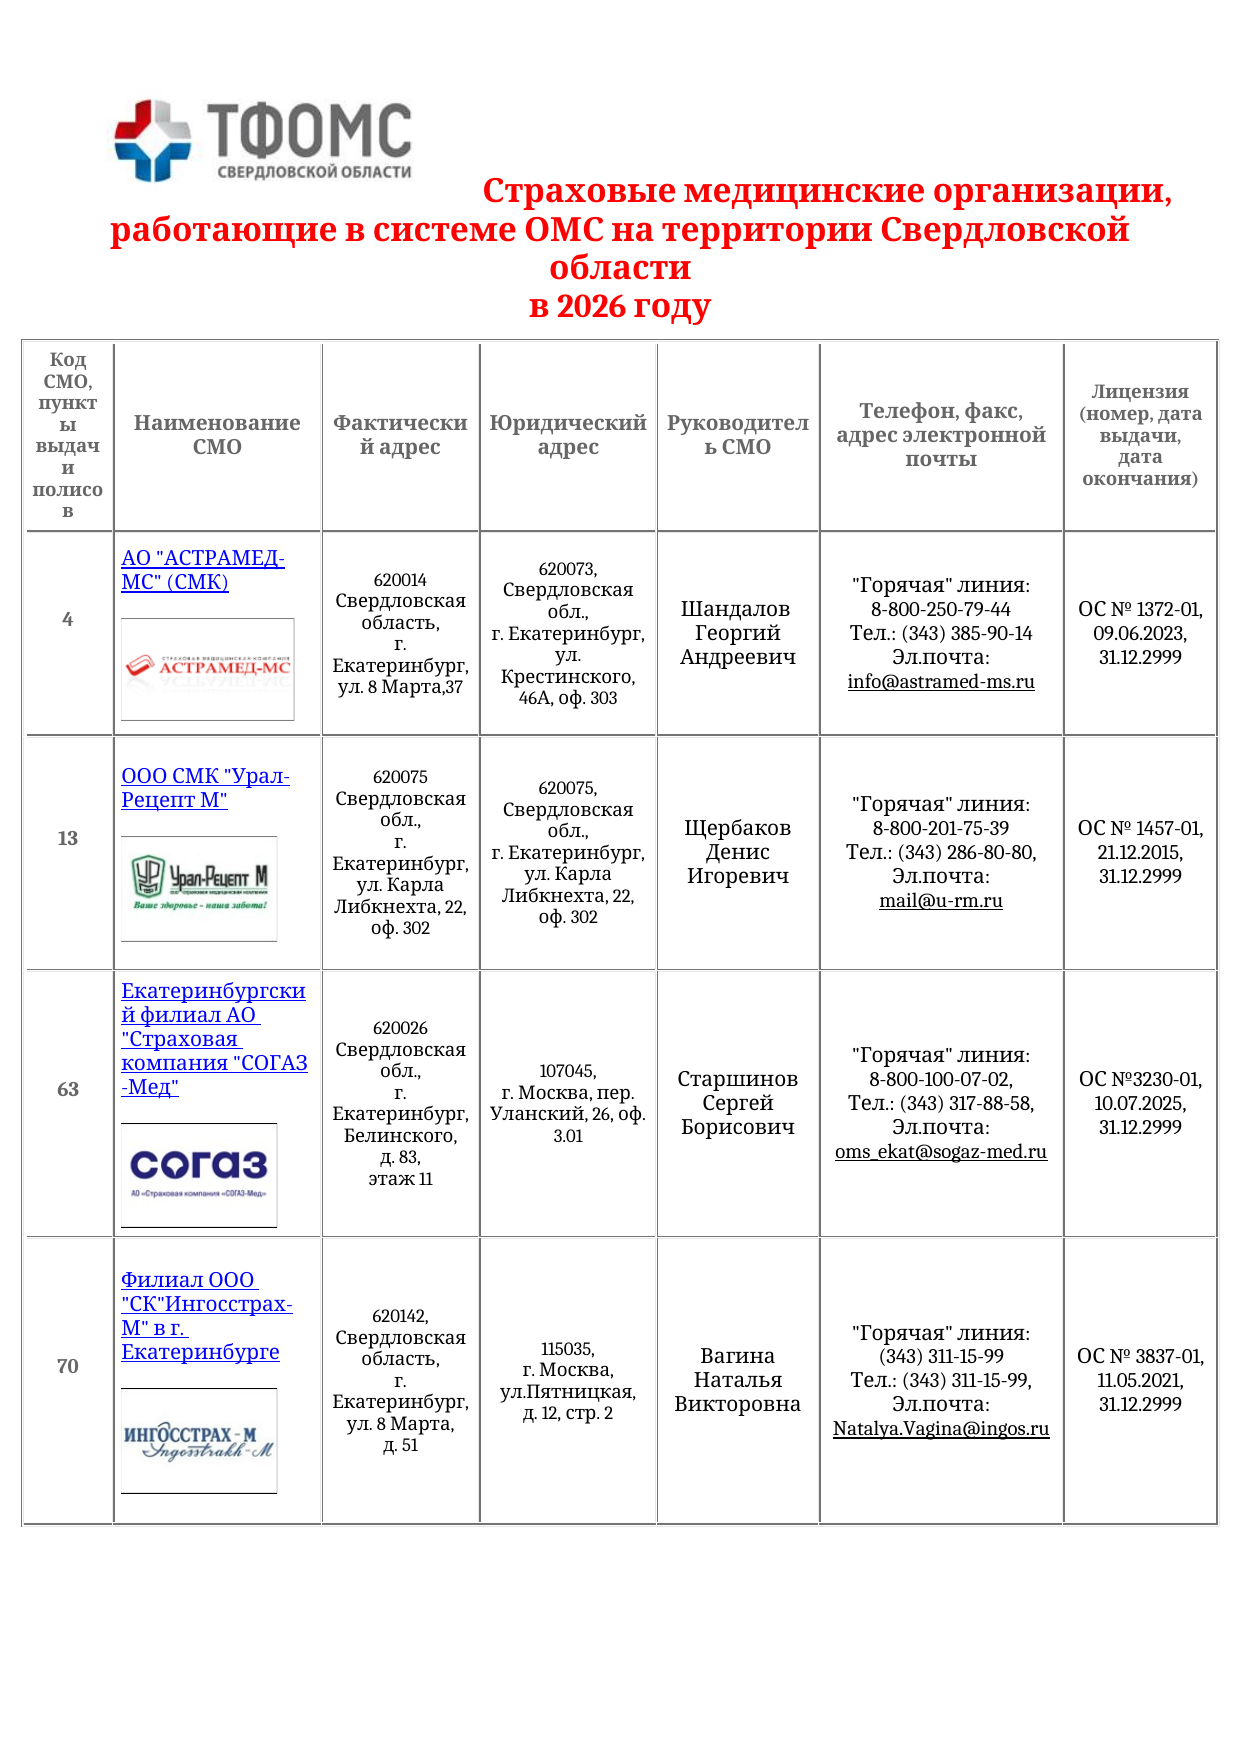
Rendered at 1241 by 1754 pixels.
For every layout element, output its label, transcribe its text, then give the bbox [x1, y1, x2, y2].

table_cell 63 [24, 969, 112, 1236]
table_cell 70 [23, 1236, 113, 1523]
table_cell ООО СМК "Урал-Рецепт М" [115, 738, 320, 968]
table_cell Екатеринбургский филиал АО "Страховая компания "СОГАЗ-Мед" [115, 972, 320, 1236]
table_cell "Горячая" линия: 8-800-250-79-44 Тел.: (343) 385-90-14 Эл.почта: info@astramed-ms.ru [821, 533, 1062, 734]
picture [121, 1388, 278, 1494]
picture [68, 59, 483, 203]
table_cell ОС № 1457-01, 21.12.2015, 31.12.2999 [1065, 734, 1217, 968]
table_header Телефон, факс, адрес электронной почты [819, 340, 1063, 530]
picture [121, 618, 295, 721]
table_cell Вагина Наталья Викторовна [657, 1239, 819, 1523]
table_cell 107045, г. Москва, пер. Уланский, 26, оф. 3.01 [481, 972, 655, 1236]
table_header Фактический адрес [321, 342, 479, 530]
table_header Руководитель СМО [657, 340, 819, 530]
table_cell ОС №3230-01, 10.07.2025, 31.12.2999 [1065, 969, 1217, 1236]
table_cell ОС № 1372-01, 09.06.2023, 31.12.2999 [1065, 530, 1216, 734]
table_cell АО "АСТРАМЕД-МС" (СМК) [115, 533, 320, 734]
table_cell Шандалов Георгий Андреевич [658, 533, 818, 734]
table_cell 620014 Свердловская область, г. Екатеринбург, ул. 8 Марта,37 [323, 533, 478, 734]
table_cell 620075 Свердловская обл., г. Екатеринбург, ул. Карла Либкнехта, 22, оф. 302 [323, 738, 478, 968]
table_cell ОС № 3837-01, 11.05.2021, 31.12.2999 [1063, 1236, 1218, 1523]
table_cell 620075, Свердловская обл., г. Екатеринбург, ул. Карла Либкнехта, 22, оф. 302 [481, 738, 655, 968]
table_header Код СМО, пункты выдачи полисов [23, 340, 113, 530]
table_cell 4 [24, 530, 112, 734]
table_header Лицензия (номер, дата выдачи, дата окончания) [1063, 342, 1216, 530]
picture [121, 1123, 278, 1228]
table_cell "Горячая" линия: 8-800-100-07-02, Тел.: (343) 317-88-58, Эл.почта: oms_ekat@sogaz-med.ru [821, 972, 1062, 1236]
table_cell 620142, Свердловская область, г. Екатеринбург, ул. 8 Марта, д. 51 [321, 1239, 479, 1523]
table_cell "Горячая" линия: 8-800-201-75-39 Тел.: (343) 286-80-80, Эл.почта: mail@u-rm.ru [821, 738, 1062, 968]
table_header Юридический адрес [479, 342, 657, 530]
text Страховые медицинские организации, работающие в системе ОМС на территории Свердловской области [59, 59, 1181, 288]
table_cell "Горячая" линия: (343) 311-15-99 Тел.: (343) 311-15-99, Эл.почта: Natalya.Vagina@ingos.ru [819, 1239, 1063, 1523]
table_cell 620026 Свердловская обл., г. Екатеринбург, Белинского, д. 83, этаж 11 [323, 972, 478, 1236]
picture [121, 836, 278, 942]
table_cell 13 [24, 734, 112, 968]
table_cell Филиал ООО "СК"Ингосстрах-М" в г. Екатеринбурге [113, 1239, 321, 1523]
table_cell Щербаков Денис Игоревич [658, 738, 818, 968]
table_cell Старшинов Сергей Борисович [658, 972, 818, 1236]
text в 2026 году [59, 288, 1181, 326]
table_cell 115035, г. Москва, ул.Пятницкая, д. 12, стр. 2 [479, 1239, 657, 1523]
table_cell 620073, Свердловская обл., г. Екатеринбург, ул. Крестинского, 46А, оф. 303 [481, 533, 655, 734]
table_header Наименование СМО [113, 342, 321, 530]
